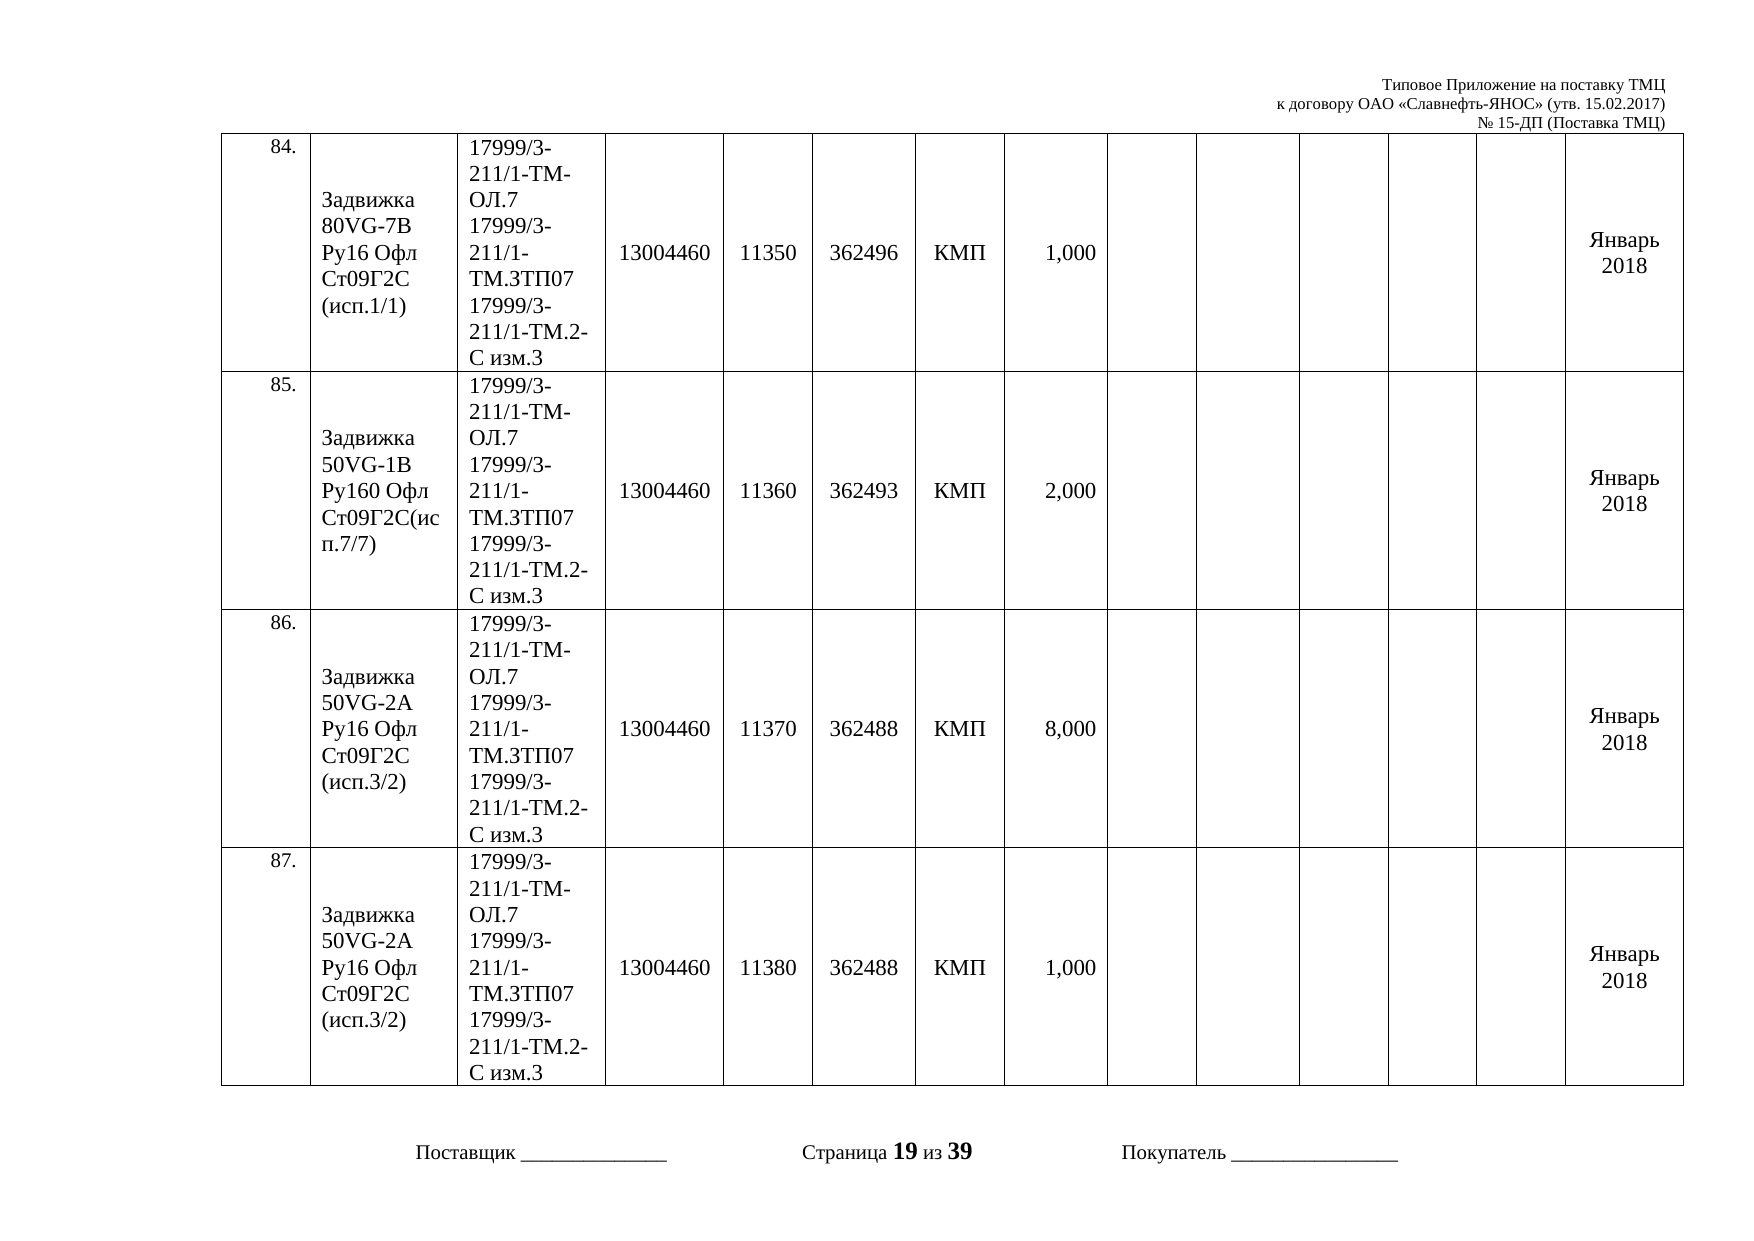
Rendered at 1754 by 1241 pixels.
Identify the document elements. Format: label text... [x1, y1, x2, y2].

table_cell КМП [916, 134, 1004, 371]
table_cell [458, 848, 605, 1085]
table_cell 11350 [724, 134, 812, 371]
table_cell [1300, 134, 1388, 371]
table_cell [1108, 372, 1196, 609]
table_cell 11380 [724, 848, 812, 1085]
table_cell Январь 2018 [1566, 134, 1683, 371]
table_cell Январь 2018 [1566, 848, 1683, 1085]
table_cell Задвижка 50VG-2A Ру16 Офл Ст09Г2С (исп.3/2) [311, 610, 457, 847]
table_cell [1389, 134, 1476, 371]
table_cell 13004460 [606, 134, 723, 371]
table_cell [1197, 848, 1299, 1085]
table_cell 362493 [813, 372, 915, 609]
table_cell [222, 134, 310, 371]
table_cell [1300, 372, 1388, 609]
table_cell КМП [916, 610, 1004, 847]
table_cell Январь 2018 [1566, 372, 1683, 609]
table_cell [1108, 134, 1196, 371]
table_cell 362496 [813, 134, 915, 371]
table_cell Задвижка 50VG-1B Ру160 Офл Ст09Г2С(исп.7/7) [311, 372, 457, 609]
table_cell 11370 [724, 610, 812, 847]
table_cell 362488 [813, 848, 915, 1085]
table_cell [1389, 610, 1476, 847]
table_cell [1389, 372, 1476, 609]
table_cell [1389, 848, 1476, 1085]
table_cell 13004460 [606, 372, 723, 609]
table_cell [222, 848, 310, 1085]
table_cell КМП [916, 848, 1004, 1085]
table_cell 2,000 [1005, 372, 1107, 609]
table_cell 362488 [813, 610, 915, 847]
table_cell [1477, 372, 1565, 609]
table_cell [1477, 134, 1565, 371]
table_cell [222, 610, 310, 847]
table_cell [1300, 848, 1388, 1085]
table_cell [458, 134, 605, 371]
table_cell Январь 2018 [1566, 610, 1683, 847]
table_cell 1,000 [1005, 134, 1107, 371]
table_cell [1477, 610, 1565, 847]
table_cell [222, 372, 310, 609]
table_cell 11360 [724, 372, 812, 609]
table_cell [1108, 610, 1196, 847]
table_cell Задвижка 80VG-7B Ру16 Офл Ст09Г2С (исп.1/1) [311, 134, 457, 371]
table_cell 13004460 [606, 848, 723, 1085]
table_cell КМП [916, 372, 1004, 609]
table_cell 1,000 [1005, 848, 1107, 1085]
table_cell [1477, 848, 1565, 1085]
table_cell [1197, 610, 1299, 847]
table_cell [1197, 134, 1299, 371]
table_cell [1300, 610, 1388, 847]
table_cell [1197, 372, 1299, 609]
table_cell 8,000 [1005, 610, 1107, 847]
table_cell Задвижка 50VG-2A Ру16 Офл Ст09Г2С (исп.3/2) [311, 848, 457, 1085]
table_cell 17999/3-211/1-ТМ-ОЛ.7 17999/3-211/1-ТМ.ЗТП07 17999/3-211/1-ТМ.2-С изм.3 [458, 610, 605, 847]
table_cell 17999/3-211/1-ТМ-ОЛ.7 17999/3-211/1-ТМ.ЗТП07 17999/3-211/1-ТМ.2-С изм.3 [458, 372, 605, 609]
table_cell 13004460 [606, 610, 723, 847]
table_cell [1108, 848, 1196, 1085]
